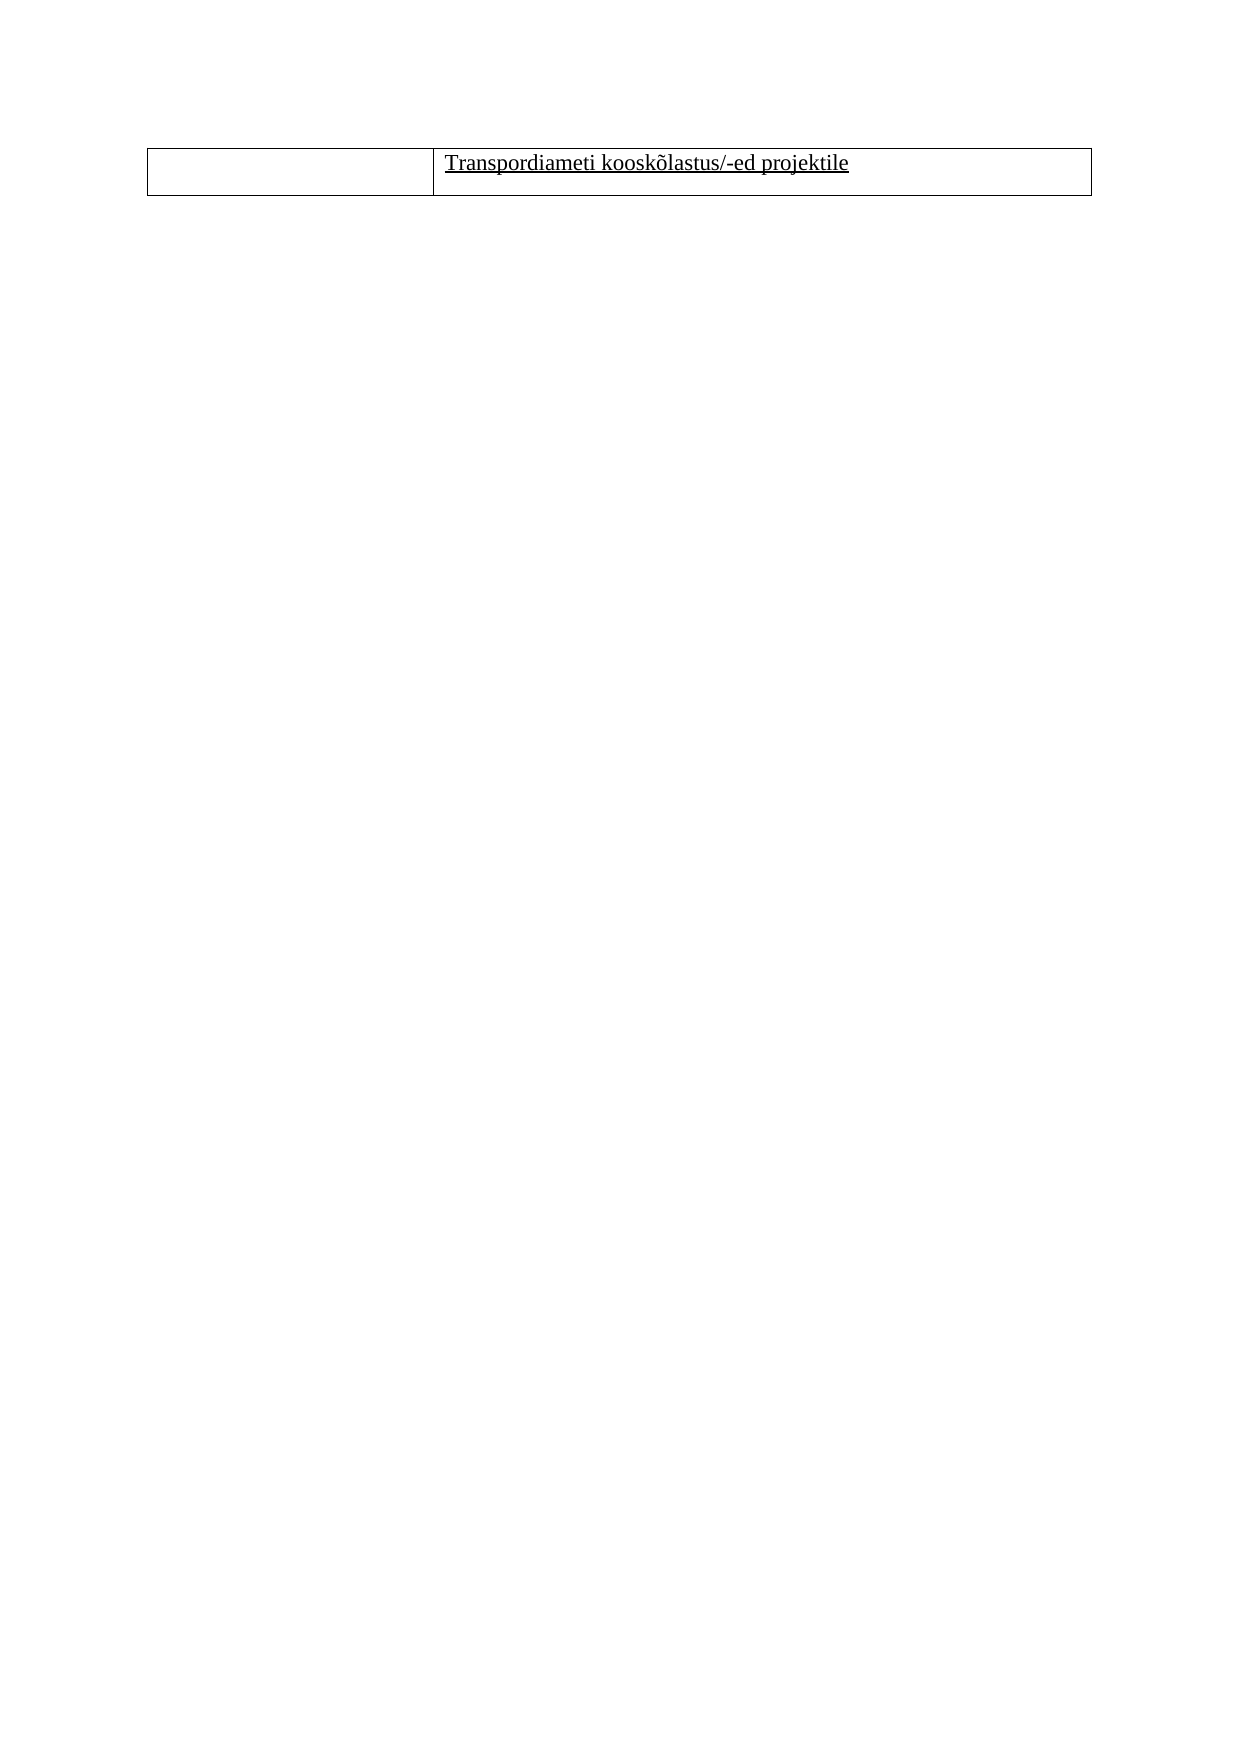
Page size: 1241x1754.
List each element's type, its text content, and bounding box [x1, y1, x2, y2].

table_cell [148, 149, 433, 195]
table_cell Transpordiameti kooskõlastus/-ed projektile [434, 149, 1091, 195]
